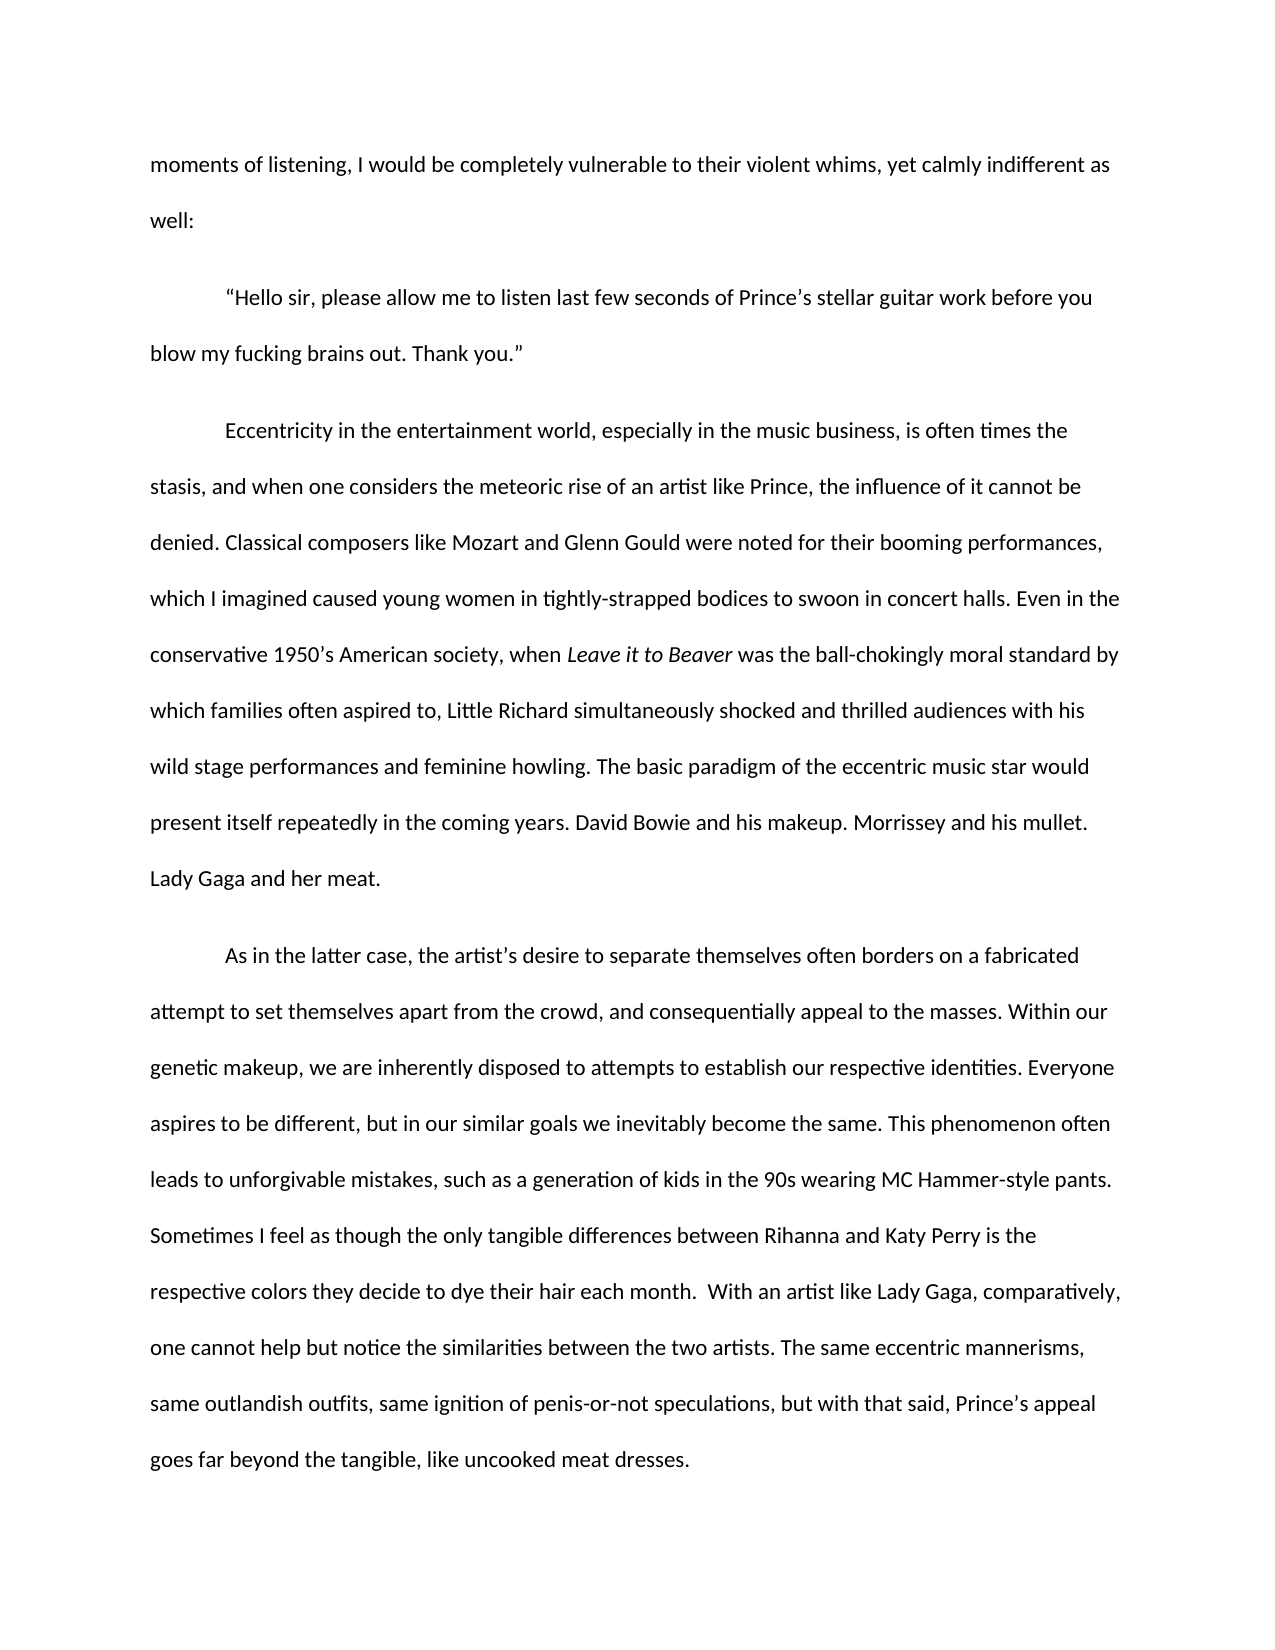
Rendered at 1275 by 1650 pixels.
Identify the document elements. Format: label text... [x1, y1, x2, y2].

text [150, 150, 1125, 234]
text As in the latter case, the artist’s desire to separate themselves often borders on a fabricated attempt to set themselves apart from the crowd, and consequentially appeal to the masses. Within our genetic makeup, we are inherently disposed to attempts to establish our respective identities. Everyone aspires to be different, but in our similar goals we inevitably become the same. This phenomenon often leads to unforgivable mistakes, such as a generation of kids in the 90s wearing MC Hammer-style pants. Sometimes I feel as though the only tangible differences between Rihanna and Katy Perry is the respective colors they decide to dye their hair each month. With an artist like Lady Gaga, comparatively, one cannot help but notice the similarities between the two artists. The same eccentric mannerisms, same outlandish outfits, same ignition of penis-or-not speculations, but with that said, Prince’s appeal goes far beyond the tangible, like uncooked meat dresses. [150, 941, 1125, 1473]
text Eccentricity in the entertainment world, especially in the music business, is often times the stasis, and when one considers the meteoric rise of an artist like Prince, the influence of it cannot be denied. Classical composers like Mozart and Glenn Gould were noted for their booming performances, which I imagined caused young women in tightly-strapped bodices to swoon in concert halls. Even in the conservative 1950’s American society, when Leave it to Beaver was the ball-chokingly moral standard by which families often aspired to, Little Richard simultaneously shocked and thrilled audiences with his wild stage performances and feminine howling. The basic paradigm of the eccentric music star would present itself repeatedly in the coming years. David Bowie and his makeup. Morrissey and his mullet. Lady Gaga and her meat. [150, 416, 1125, 892]
text “Hello sir, please allow me to listen last few seconds of Prince’s stellar guitar work before you blow my fucking brains out. Thank you.” [150, 283, 1125, 367]
